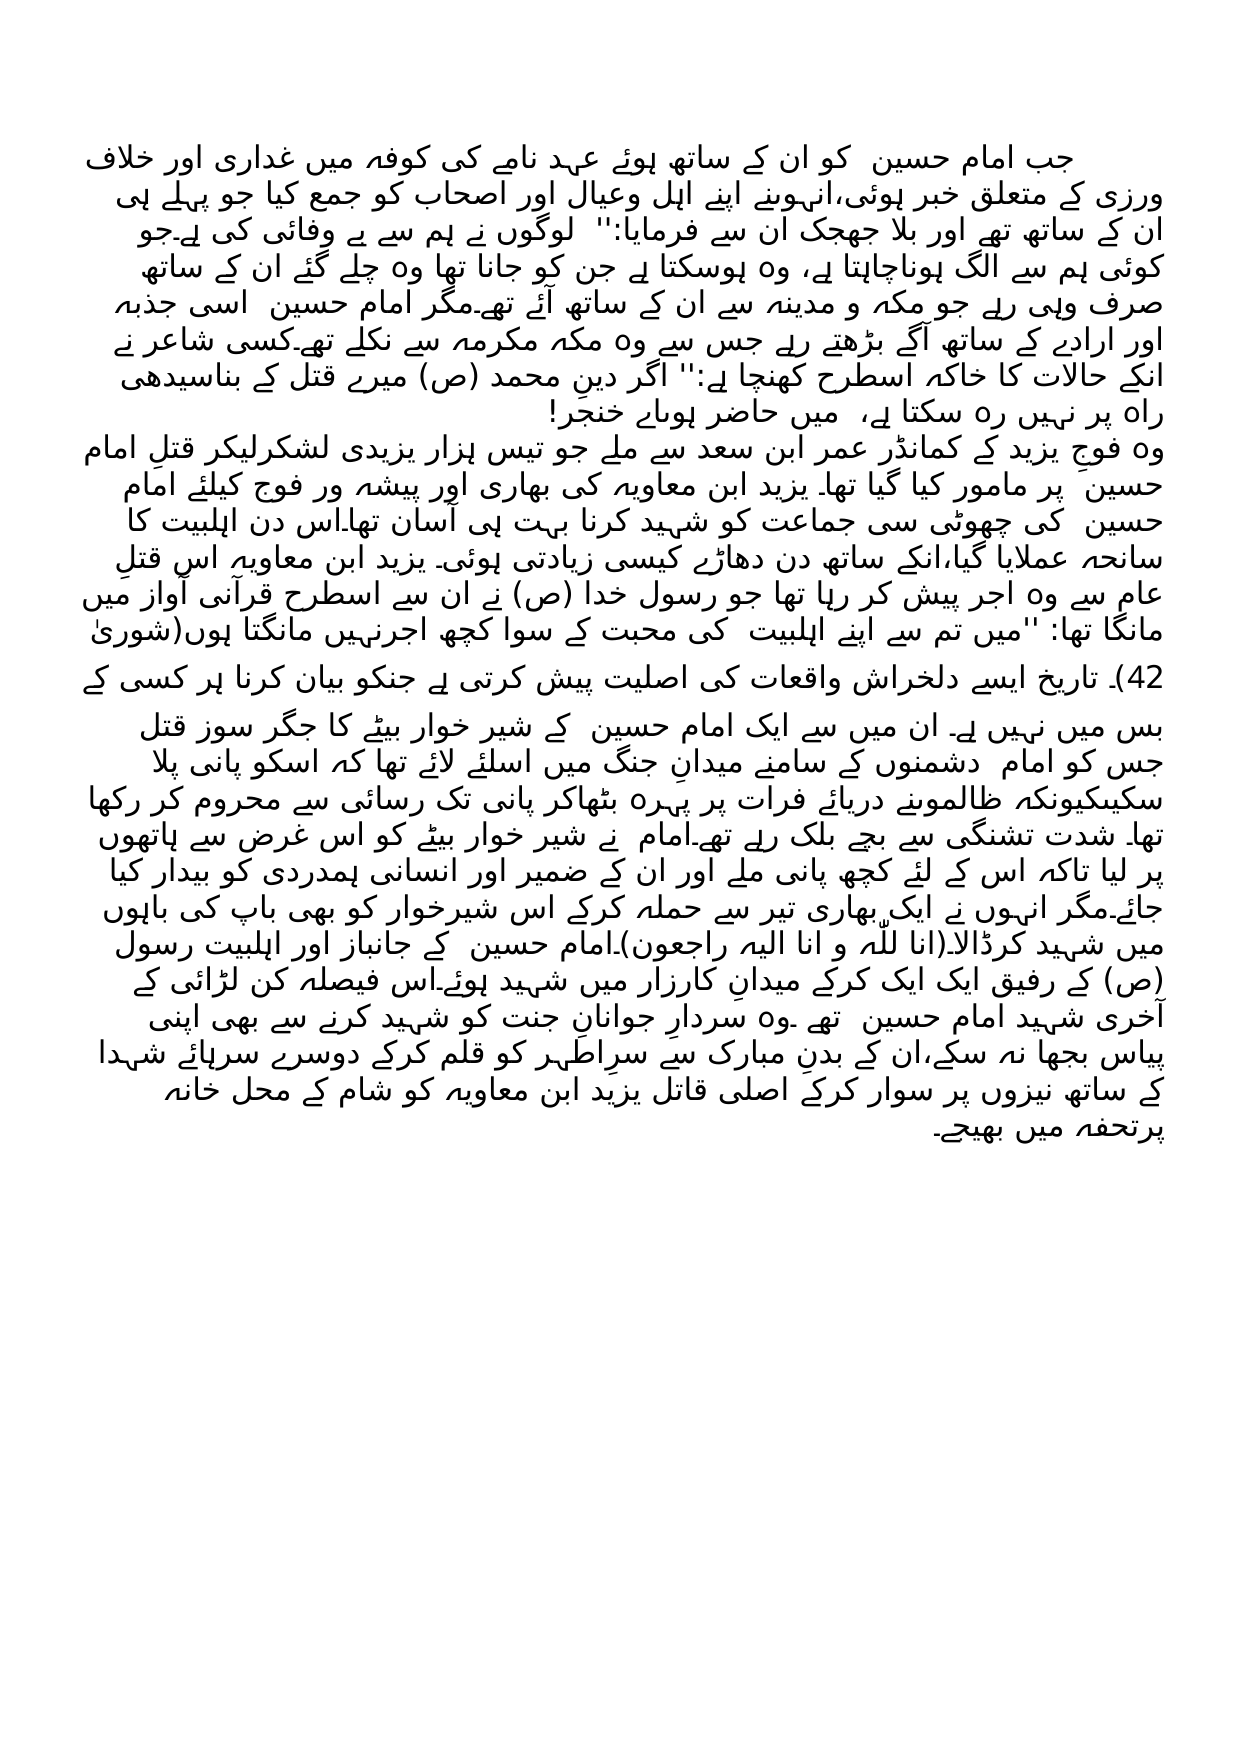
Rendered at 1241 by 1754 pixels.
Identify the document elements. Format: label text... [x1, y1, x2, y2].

text وہ فوجِ یزید کے کمانڈر عمر ابن سعد سے ملے جو تیس ہزار یزیدی لشکرلیکر قتلِ امام حسین پر مامور کیا گیا تھا۔ یزید ابن معاویہ کی بھاری اور پیشہ ور فوج کیلئے امام حسین کی چھوٹی سی جماعت کو شہید کرنا بہت ہی آسان تھا۔اس دن اہلبیت کا سانحہ عملایا گیا،انکے ساتھ دن دھاڑے کیسی زیادتی ہوئی۔ یزید ابن معاویہ اس قتلِ عام سے وہ اجر پیش کر رہا تھا جو رسول خدا (ص) نے ان سے اسطرح قرآنی آواز میں مانگا تھا: ''میں تم سے اپنے اہلبیت کی محبت کے سوا کچھ اجرنہیں مانگتا ہوں(شوریٰ 42)۔ تاریخ ایسے دلخراش واقعات کی اصلیت پیش کرتی ہے جنکو بیان کرنا ہر کسی کے بس میں نہیں ہے۔ ان میں سے ایک امام حسین کے شیر خوار بیٹے کا جگر سوز قتل جس کو امام دشمنوں کے سامنے میدانِ جنگ میں اسلئے لائے تھا کہ اسکو پانی پلا سکیںکیونکہ ظالموںنے دریائے فرات پر پہرہ بٹھاکر پانی تک رسائی سے محروم کر رکھا تھا۔ شدت تشنگی سے بچے بلک رہے تھے۔امام نے شیر خوار بیٹے کو اس غرض سے ہاتھوں پر لیا تاکہ اس کے لئے کچھ پانی ملے اور ان کے ضمیر اور انسانی ہمدردی کو بیدار کیا جائے۔مگر انہوں نے ایک بھاری تیر سے حملہ کرکے اس شیرخوار کو بھی باپ کی باہوں میں شہید کرڈالا۔(انا للّٰہ و انا الیہ راجعون)۔امام حسین کے جانباز اور اہلبیت رسول (ص) کے رفیق ایک ایک کرکے میدانِ کارزار میں شہید ہوئے۔اس فیصلہ کن لڑائی کے آخری شہید امام حسین تھے ۔وہ سردارِ جوانانِ جنت کو شہید کرنے سے بھی اپنی پیاس بجھا نہ سکے،ان کے بدنِ مبارک سے سرِاطہر کو قلم کرکے دوسرے سرہائے شہدا کے ساتھ نیزوں پر سوار کرکے اصلی قاتل یزید ابن معاویہ کو شام کے محل خانہ پرتحفہ میں بھیجے۔ [75, 430, 1165, 1143]
text جب امام حسین کو ان کے ساتھ ہوئے عہد نامے کی کوفہ میں غداری اور خلاف ورزی کے متعلق خبر ہوئی،انہوںنے اپنے اہل وعیال اور اصحاب کو جمع کیا جو پہلے ہی ان کے ساتھ تھے اور بلا جھجک ان سے فرمایا:'' لوگوں نے ہم سے بے وفائی کی ہے۔جو کوئی ہم سے الگ ہوناچاہتا ہے، وہ ہوسکتا ہے جن کو جانا تھا وہ چلے گئے ان کے ساتھ صرف وہی رہے جو مکہ و مدینہ سے ان کے ساتھ آئے تھے۔مگر امام حسین اسی جذبہ اور ارادے کے ساتھ آگے بڑھتے رہے جس سے وہ مکہ مکرمہ سے نکلے تھے۔کسی شاعر نے انکے حالات کا خاکہ اسطرح کھنچا ہے:'' اگر دینِ محمد (ص) میرے قتل کے بناسیدھی راہ پر نہیں رہ سکتا ہے، میں حاضر ہوںاے خنجر! [75, 139, 1165, 430]
